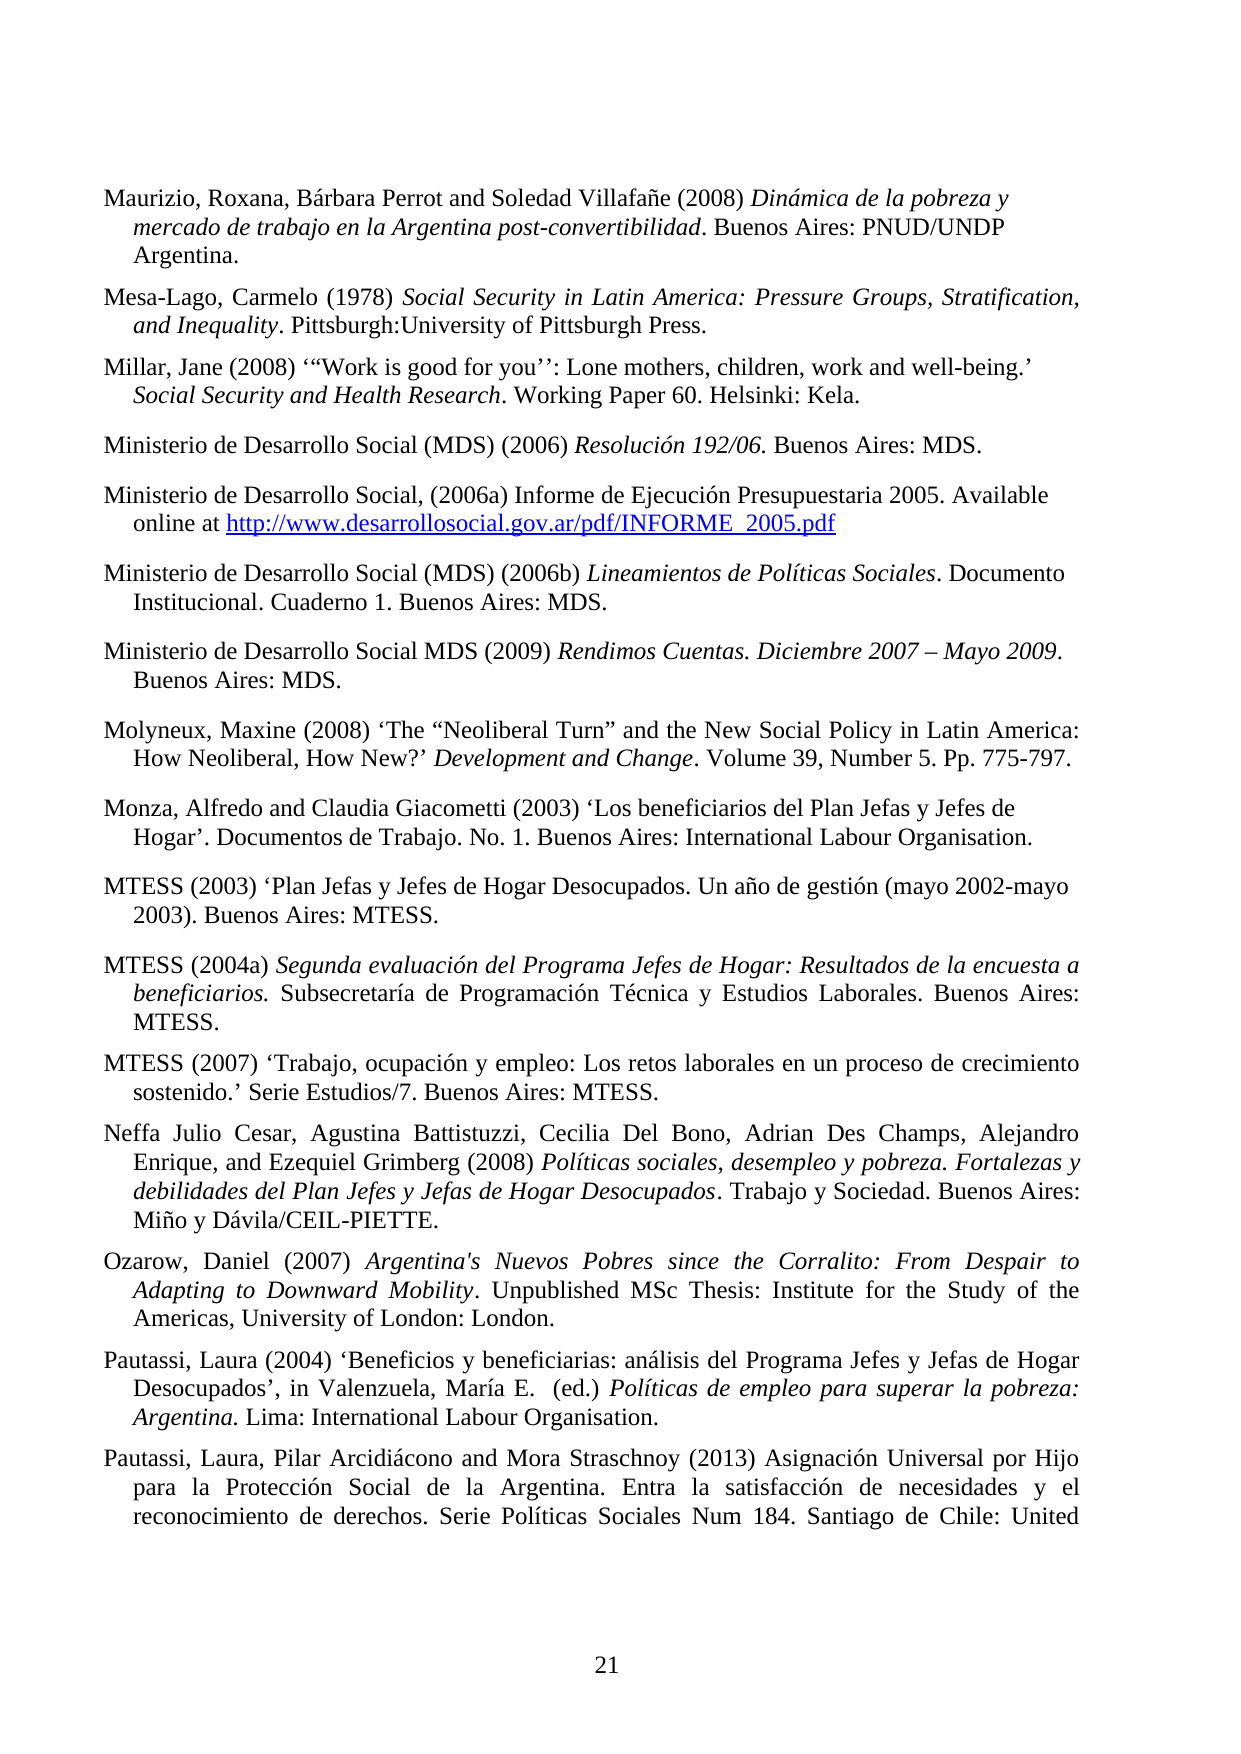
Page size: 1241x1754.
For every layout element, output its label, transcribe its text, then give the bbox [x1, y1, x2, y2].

text Monza, Alfredo and Claudia Giacometti (2003) ‘Los beneficiarios del Plan Jefas y Jefes de Hogar’. Documentos de Trabajo. No. 1. Buenos Aires: International Labour Organisation. [103, 793, 1081, 851]
text Molyneux, Maxine (2008) ‘The “Neoliberal Turn” and the New Social Policy in Latin America: How Neoliberal, How New?’ Development and Change. Volume 39, Number 5. Pp. 775-797. [103, 715, 1081, 772]
text Ministerio de Desarrollo Social, (2006a) Informe de Ejecución Presupuestaria 2005. Available online at http://www.desarrollosocial.gov.ar/pdf/INFORME_2005.pdf [103, 480, 1081, 537]
text Ozarow, Daniel (2007) Argentina's Nuevos Pobres since the Corralito: From Despair to Adapting to Downward Mobility. Unpublished MSc Thesis: Institute for the Study of the Americas, University of London: London. [103, 1246, 1081, 1332]
text Millar, Jane (2008) ‘“Work is good for you’’: Lone mothers, children, work and well-being.’ Social Security and Health Research. Working Paper 60. Helsinki: Kela. [103, 352, 1081, 409]
text Ministerio de Desarrollo Social (MDS) (2006b) Lineamientos de Políticas Sociales. Documento Institucional. Cuaderno 1. Buenos Aires: MDS. [103, 558, 1081, 616]
text Mesa-Lago, Carmelo (1978) Social Security in Latin America: Pressure Groups, Stratification, and Inequality. Pittsburgh:University of Pittsburgh Press. [103, 282, 1081, 339]
text Pautassi, Laura (2004) ‘Beneficios y beneficiarias: análisis del Programa Jefes y Jefas de Hogar Desocupados’, in Valenzuela, María E. (ed.) Políticas de empleo para superar la pobreza: Argentina. Lima: International Labour Organisation. [103, 1345, 1081, 1431]
text MTESS (2007) ‘Trabajo, ocupación y empleo: Los retos laborales en un proceso de crecimiento sostenido.’ Serie Estudios/7. Buenos Aires: MTESS. [103, 1048, 1081, 1106]
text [103, 1443, 1081, 1530]
text MTESS (2004a) Segunda evaluación del Programa Jefes de Hogar: Resultados de la encuesta a beneficiarios. Subsecretaría de Programación Técnica y Estudios Laborales. Buenos Aires: MTESS. [103, 950, 1081, 1036]
text Ministerio de Desarrollo Social MDS (2009) Rendimos Cuentas. Diciembre 2007 – Mayo 2009. Buenos Aires: MDS. [103, 636, 1081, 694]
text Ministerio de Desarrollo Social (MDS) (2006) Resolución 192/06. Buenos Aires: MDS. [103, 430, 1081, 459]
text MTESS (2003) ‘Plan Jefas y Jefes de Hogar Desocupados. Un año de gestión (mayo 2002-mayo 2003). Buenos Aires: MTESS. [103, 871, 1081, 929]
text Maurizio, Roxana, Bárbara Perrot and Soledad Villafañe (2008) Dinámica de la pobreza y mercado de trabajo en la Argentina post-convertibilidad. Buenos Aires: PNUD/UNDP Argentina. [103, 183, 1081, 269]
text Neffa Julio Cesar, Agustina Battistuzzi, Cecilia Del Bono, Adrian Des Champs, Alejandro Enrique, and Ezequiel Grimberg (2008) Políticas sociales, desempleo y pobreza. Fortalezas y debilidades del Plan Jefes y Jefas de Hogar Desocupados. Trabajo y Sociedad. Buenos Aires: Miño y Dávila/CEIL-PIETTE. [103, 1118, 1081, 1233]
